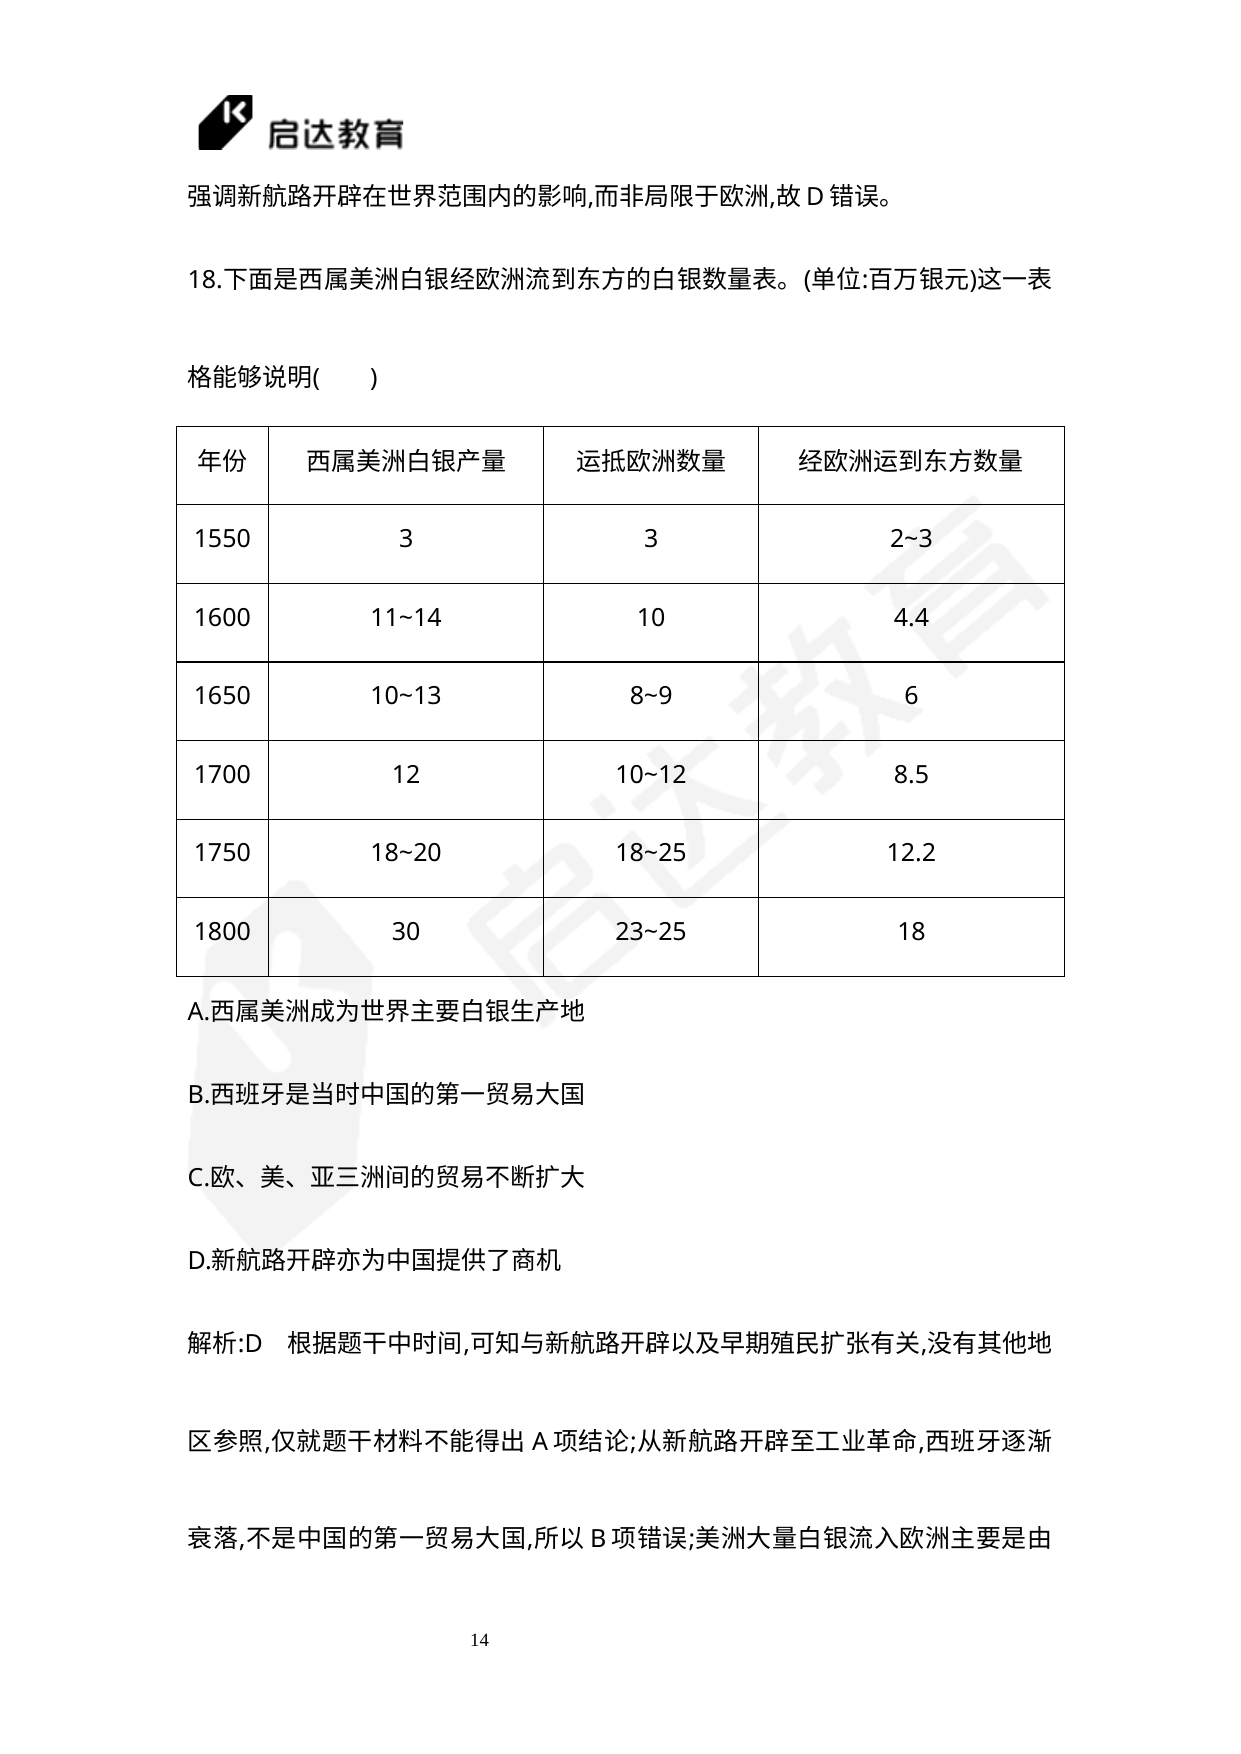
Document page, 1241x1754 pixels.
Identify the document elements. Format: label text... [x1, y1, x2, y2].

text D.新航路开辟亦为中国提供了商机 [187, 1226, 1053, 1291]
table_cell 1600 [177, 584, 268, 661]
table_cell 1650 [177, 663, 268, 740]
text C.欧、美、亚三洲间的贸易不断扩大 [187, 1143, 1053, 1208]
text 解析:C 世界市场初步形成是第一次工业革命的影响,故A错误;价格革命是指在欧洲出现的黄金、白银贬值的现象,与材料不符,故B错误;从材料中“全球范围内的交换开始了”,可知新航路开辟推动了世界经济文化的交流,故C正确;材料强调新航路开辟在世界范围内的影响,而非局限于欧洲,故D错误。 [187, 162, 1053, 227]
table_cell 10~13 [269, 663, 543, 740]
table_cell 18~20 [269, 820, 543, 897]
table_cell 11~14 [269, 584, 543, 661]
table_cell 1750 [177, 820, 268, 897]
table_cell 18~25 [544, 820, 758, 897]
table_cell 8~9 [544, 663, 758, 740]
table_cell 23~25 [544, 898, 758, 976]
table_cell 1700 [177, 741, 268, 818]
table_cell 2~3 [759, 505, 1064, 583]
table_cell 18 [759, 898, 1064, 976]
table_cell 10~12 [544, 741, 758, 818]
table_cell 4.4 [759, 584, 1064, 661]
table_header 西属美洲白银产量 [269, 427, 543, 504]
text A.西属美洲成为世界主要白银生产地 [187, 977, 1053, 1042]
table_header 年份 [177, 427, 268, 504]
table_cell 3 [269, 505, 543, 583]
table_cell 1550 [177, 505, 268, 583]
table_cell 1800 [177, 898, 268, 976]
text B.西班牙是当时中国的第一贸易大国 [187, 1060, 1053, 1125]
table_cell 8.5 [759, 741, 1064, 818]
table_cell 30 [269, 898, 543, 976]
table_header 运抵欧洲数量 [544, 427, 758, 504]
table_cell 12.2 [759, 820, 1064, 897]
table_cell 6 [759, 663, 1064, 740]
table_cell 10 [544, 584, 758, 661]
table_header 经欧洲运到东方数量 [759, 427, 1064, 504]
picture [198, 95, 404, 150]
table_cell 3 [544, 505, 758, 583]
table_cell 12 [269, 741, 543, 818]
text 18.下面是西属美洲白银经欧洲流到东方的白银数量表。(单位:百万银元)这一表格能够说明( ) [187, 245, 1053, 408]
